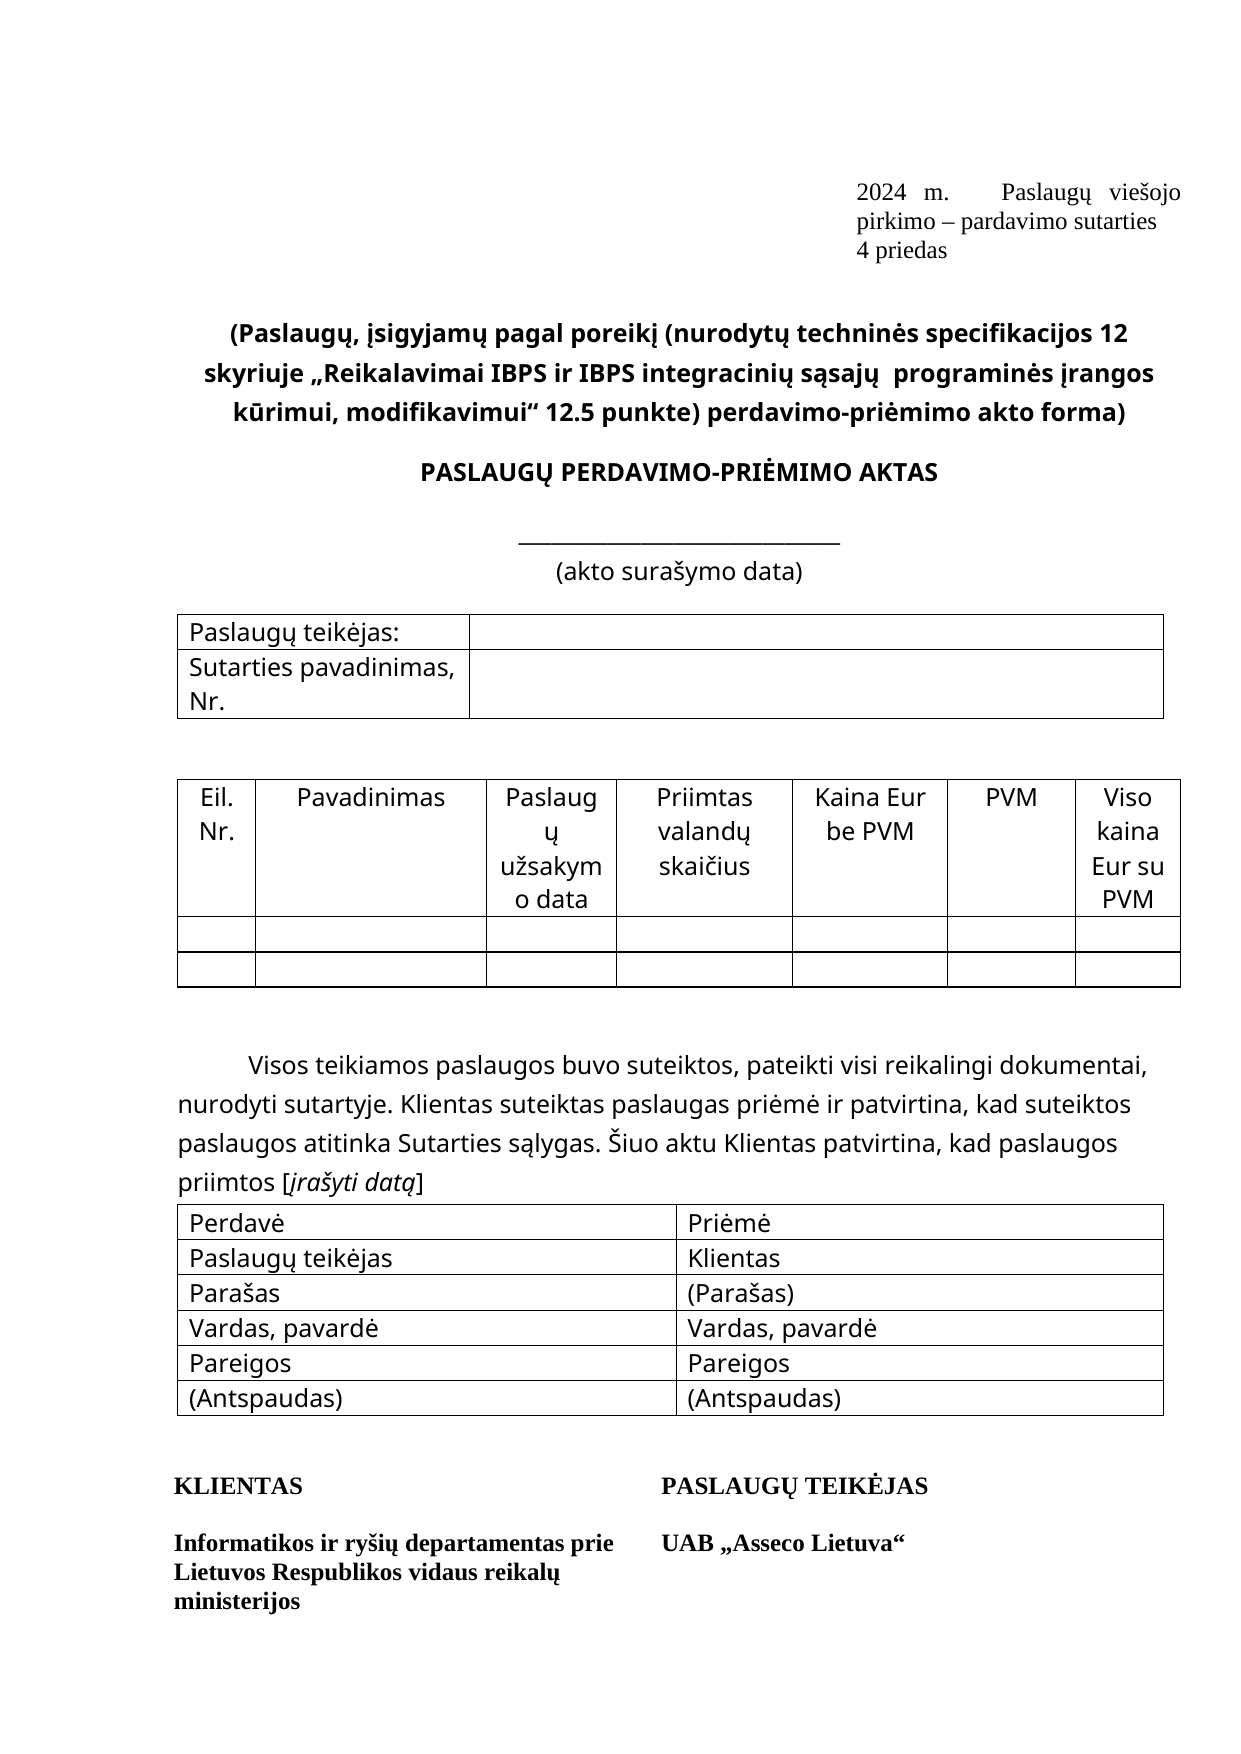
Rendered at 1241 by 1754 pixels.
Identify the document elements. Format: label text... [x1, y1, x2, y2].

table_cell [487, 917, 616, 951]
table_cell Pareigos [677, 1346, 1163, 1380]
text Visos teikiamos paslaugos buvo suteiktos, pateikti visi reikalingi dokumentai, nurodyti sutartyje. Klientas suteiktas paslaugas priėmė ir patvirtina, kad suteiktos paslaugos atitinka Sutarties sąlygas. Šiuo aktu Klientas patvirtina, kad paslaugos priimtos [įrašyti datą] [177, 1047, 1181, 1199]
table_cell [470, 650, 1163, 718]
table_cell [617, 953, 792, 986]
table_header Kaina Eur be PVM [793, 780, 947, 916]
table_cell Paslaugų teikėjas [178, 1240, 676, 1274]
text 2024 m. Paslaugų viešojo pirkimo – pardavimo sutarties [856, 177, 1181, 235]
text PASLAUGŲ PERDAVIMO-PRIĖMIMO AKTAS [177, 454, 1181, 488]
table_header PVM [948, 780, 1075, 916]
text (akto surašymo data) [177, 554, 1181, 588]
table_cell Vardas, pavardė [178, 1311, 676, 1344]
table_cell [1076, 917, 1180, 951]
table_cell [948, 953, 1075, 986]
table_cell Sutarties pavadinimas, Nr. [178, 650, 469, 718]
table_header Priimtas valandų skaičius [617, 780, 792, 916]
table_header Paslaugų užsakymo data [487, 780, 616, 916]
table_cell (Antspaudas) [178, 1381, 676, 1415]
table_cell [793, 953, 947, 986]
table_header Priėmė [677, 1205, 1163, 1239]
table_cell Vardas, pavardė [677, 1311, 1163, 1344]
table_header Paslaugų teikėjas: [178, 615, 469, 649]
table_cell Klientas [677, 1240, 1163, 1274]
table_cell [487, 953, 616, 986]
table_cell [793, 917, 947, 951]
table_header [650, 1442, 1211, 1636]
table_header Viso kaina Eur su PVM [1076, 780, 1180, 916]
text (Paslaugų, įsigyjamų pagal poreikį (nurodytų techninės specifikacijos 12 skyriuje „Reikalavimai IBPS ir IBPS integracinių sąsajų programinės įrangos kūrimui, modifikavimui“ 12.5 punkte) perdavimo-priėmimo akto forma) [177, 316, 1181, 428]
table_cell [948, 917, 1075, 951]
table_cell [178, 917, 255, 951]
table_cell [617, 917, 792, 951]
table_cell (Parašas) [677, 1275, 1163, 1309]
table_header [163, 1442, 650, 1636]
table_header [470, 615, 1163, 649]
table_cell [256, 917, 486, 951]
table_cell Pareigos [178, 1346, 676, 1380]
table_cell Parašas [178, 1275, 676, 1309]
table_header Eil. Nr. [178, 780, 255, 916]
table_cell (Antspaudas) [677, 1381, 1163, 1415]
text _____________________________ [177, 514, 1181, 548]
table_cell [256, 953, 486, 986]
table_header Perdavė [178, 1205, 676, 1239]
text 4 priedas [852, 235, 1181, 263]
table_cell [1076, 953, 1180, 986]
table_cell [178, 953, 255, 986]
table_header Pavadinimas [256, 780, 486, 916]
